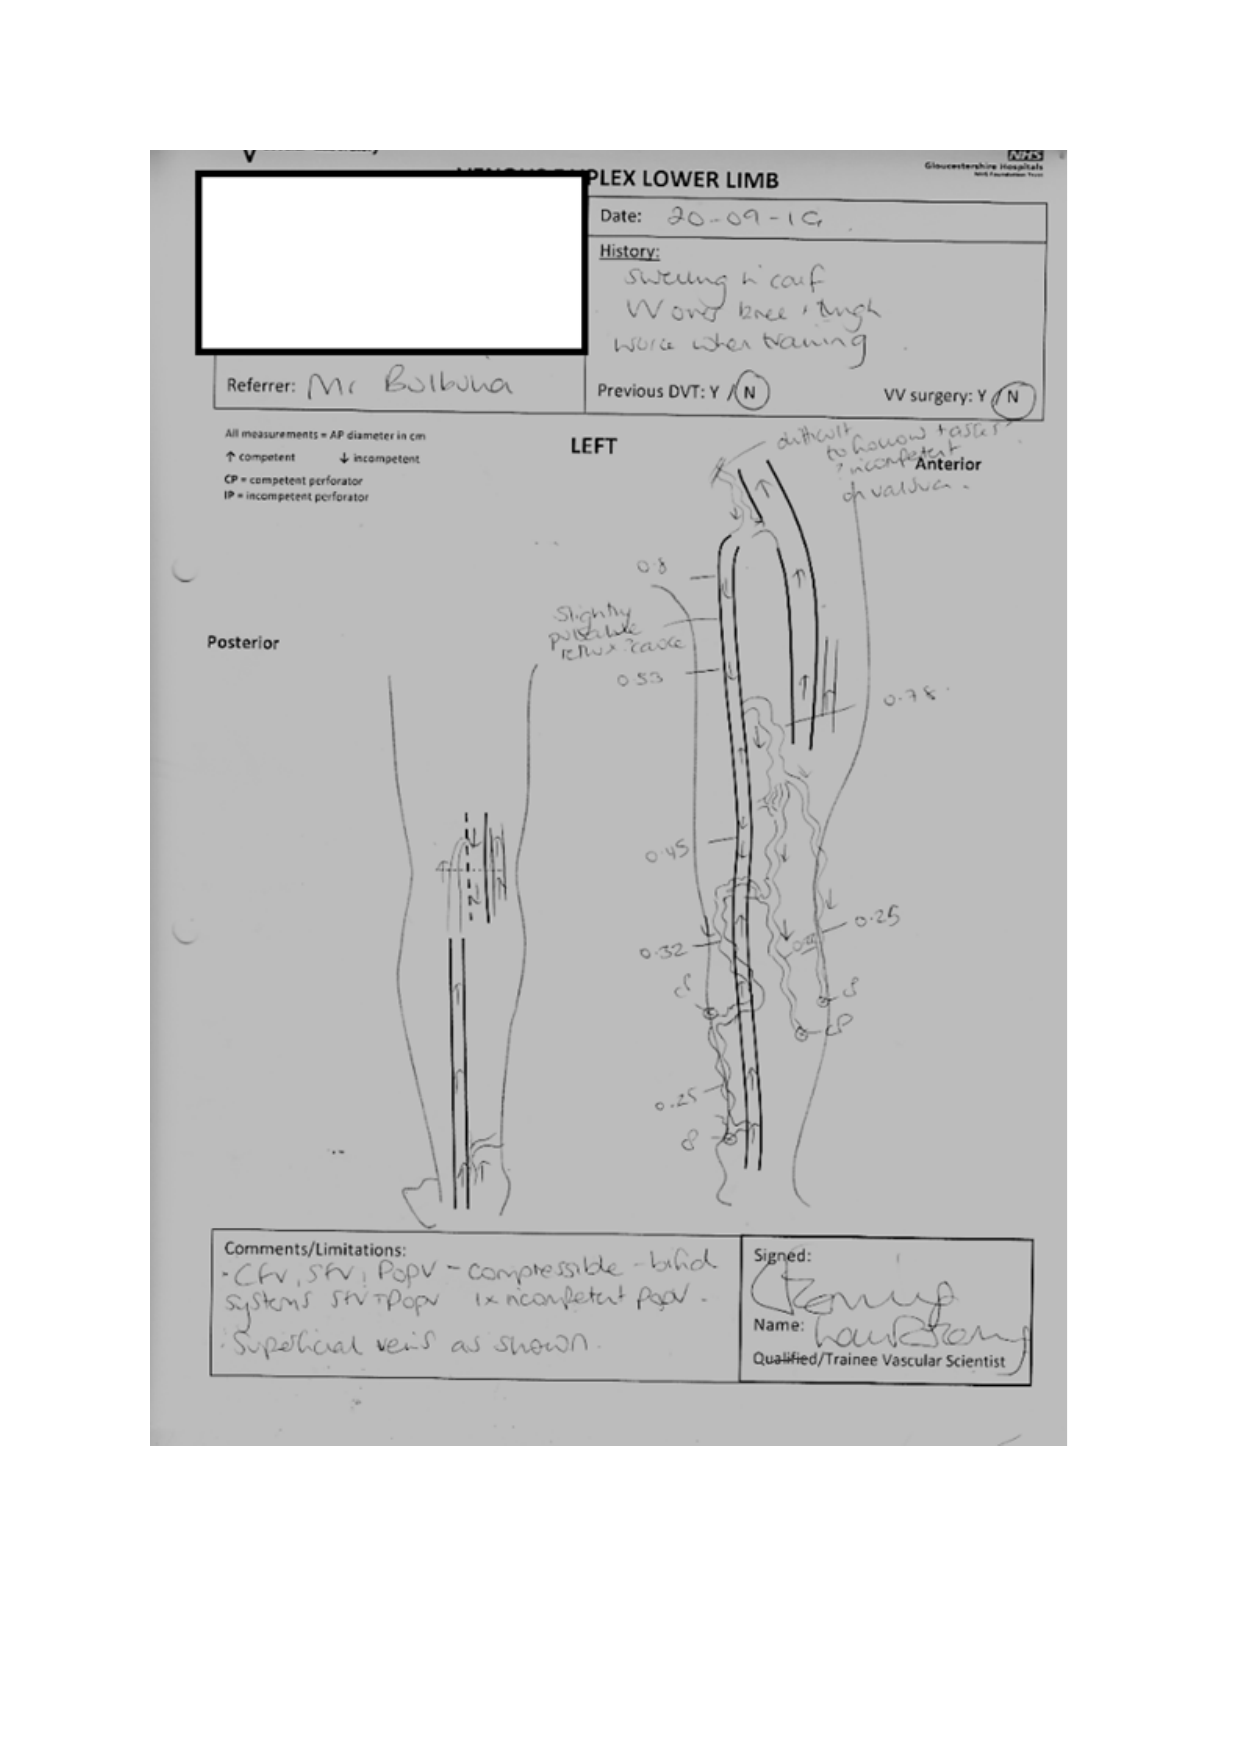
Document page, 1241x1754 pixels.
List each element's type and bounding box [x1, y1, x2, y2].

picture [150, 150, 1068, 1446]
